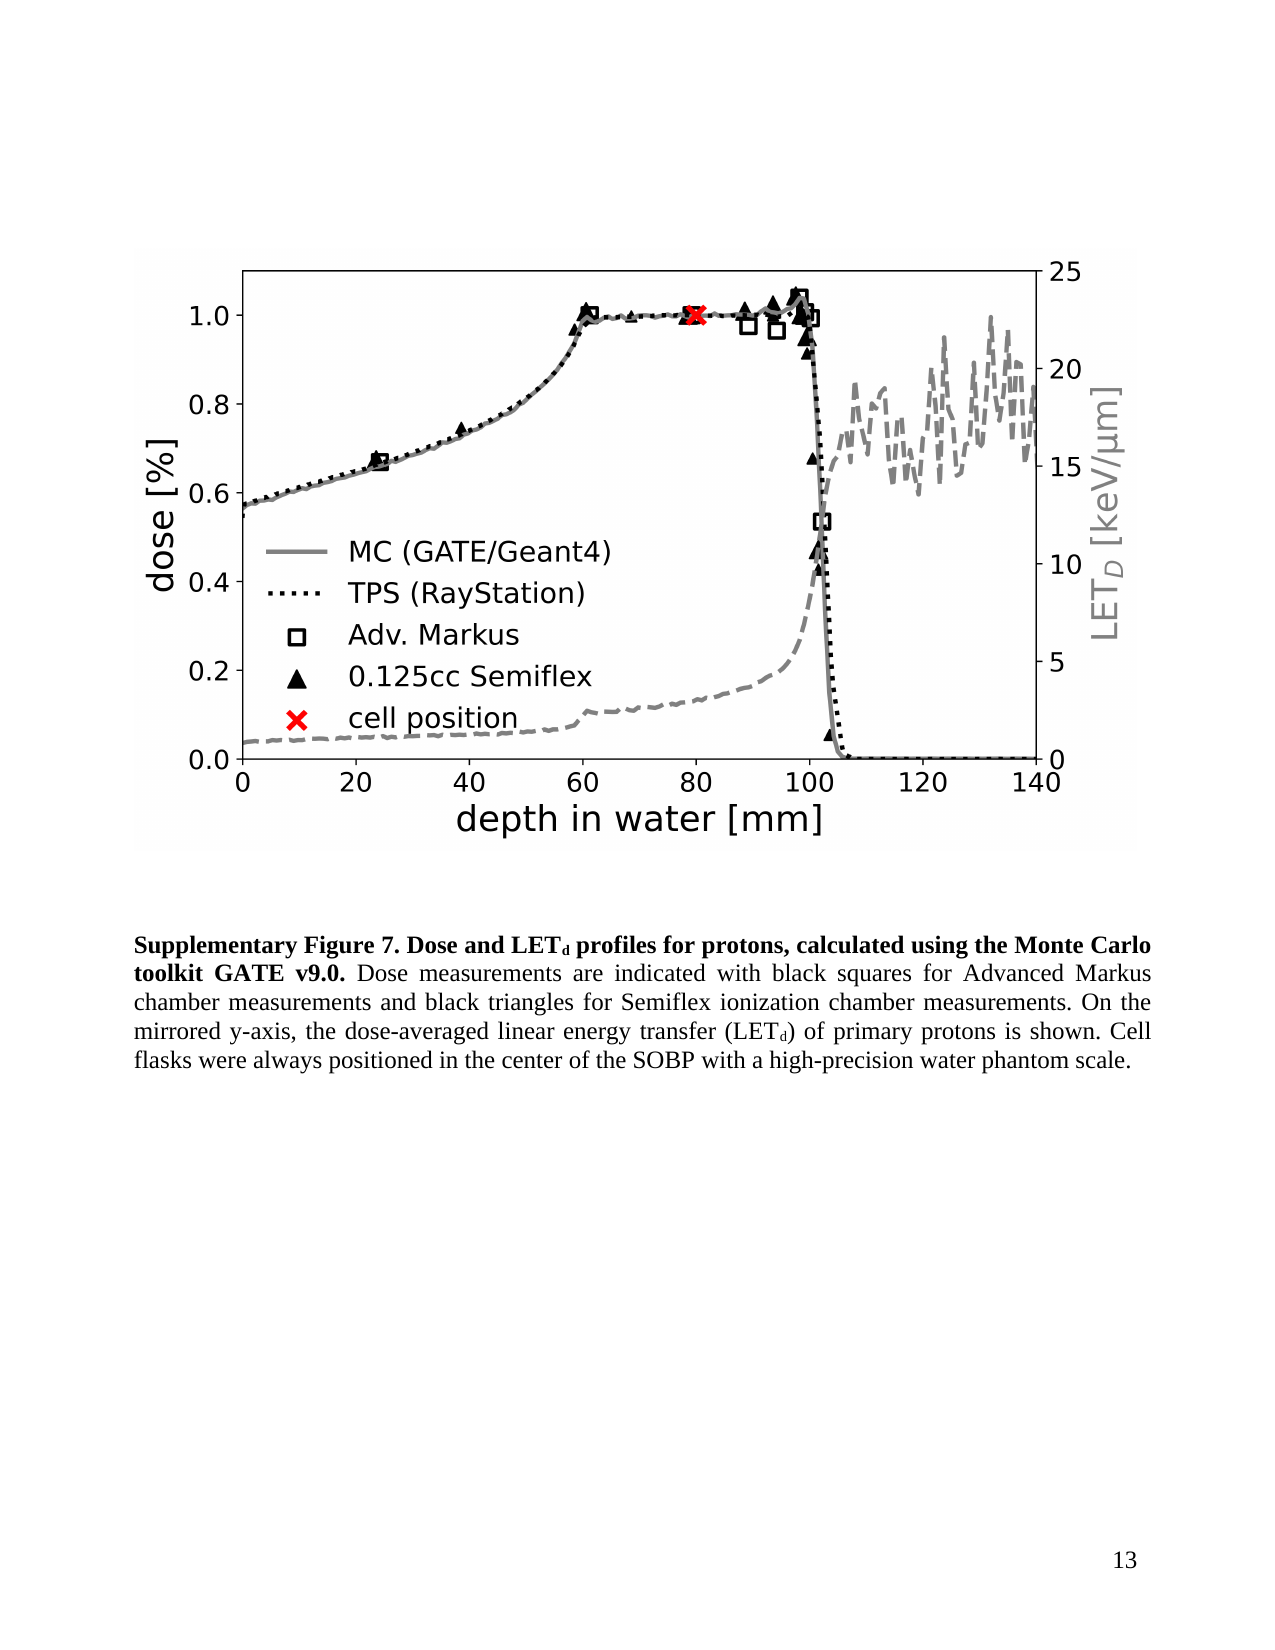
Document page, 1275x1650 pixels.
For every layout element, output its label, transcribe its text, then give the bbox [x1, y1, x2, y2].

text Supplementary Figure 7. Dose and LETd profiles for protons, calculated using the Monte Carlo toolkit GATE v9.0. Dose measurements are indicated with black squares for Advanced Markus chamber measurements and black triangles for Semiflex ionization chamber measurements. On the mirrored y-axis, the dose-averaged linear energy transfer (LETd) of primary protons is shown. Cell flasks were always positioned in the center of the SOBP with a high-precision water phantom scale. [133, 930, 1152, 1073]
picture [133, 248, 1138, 851]
